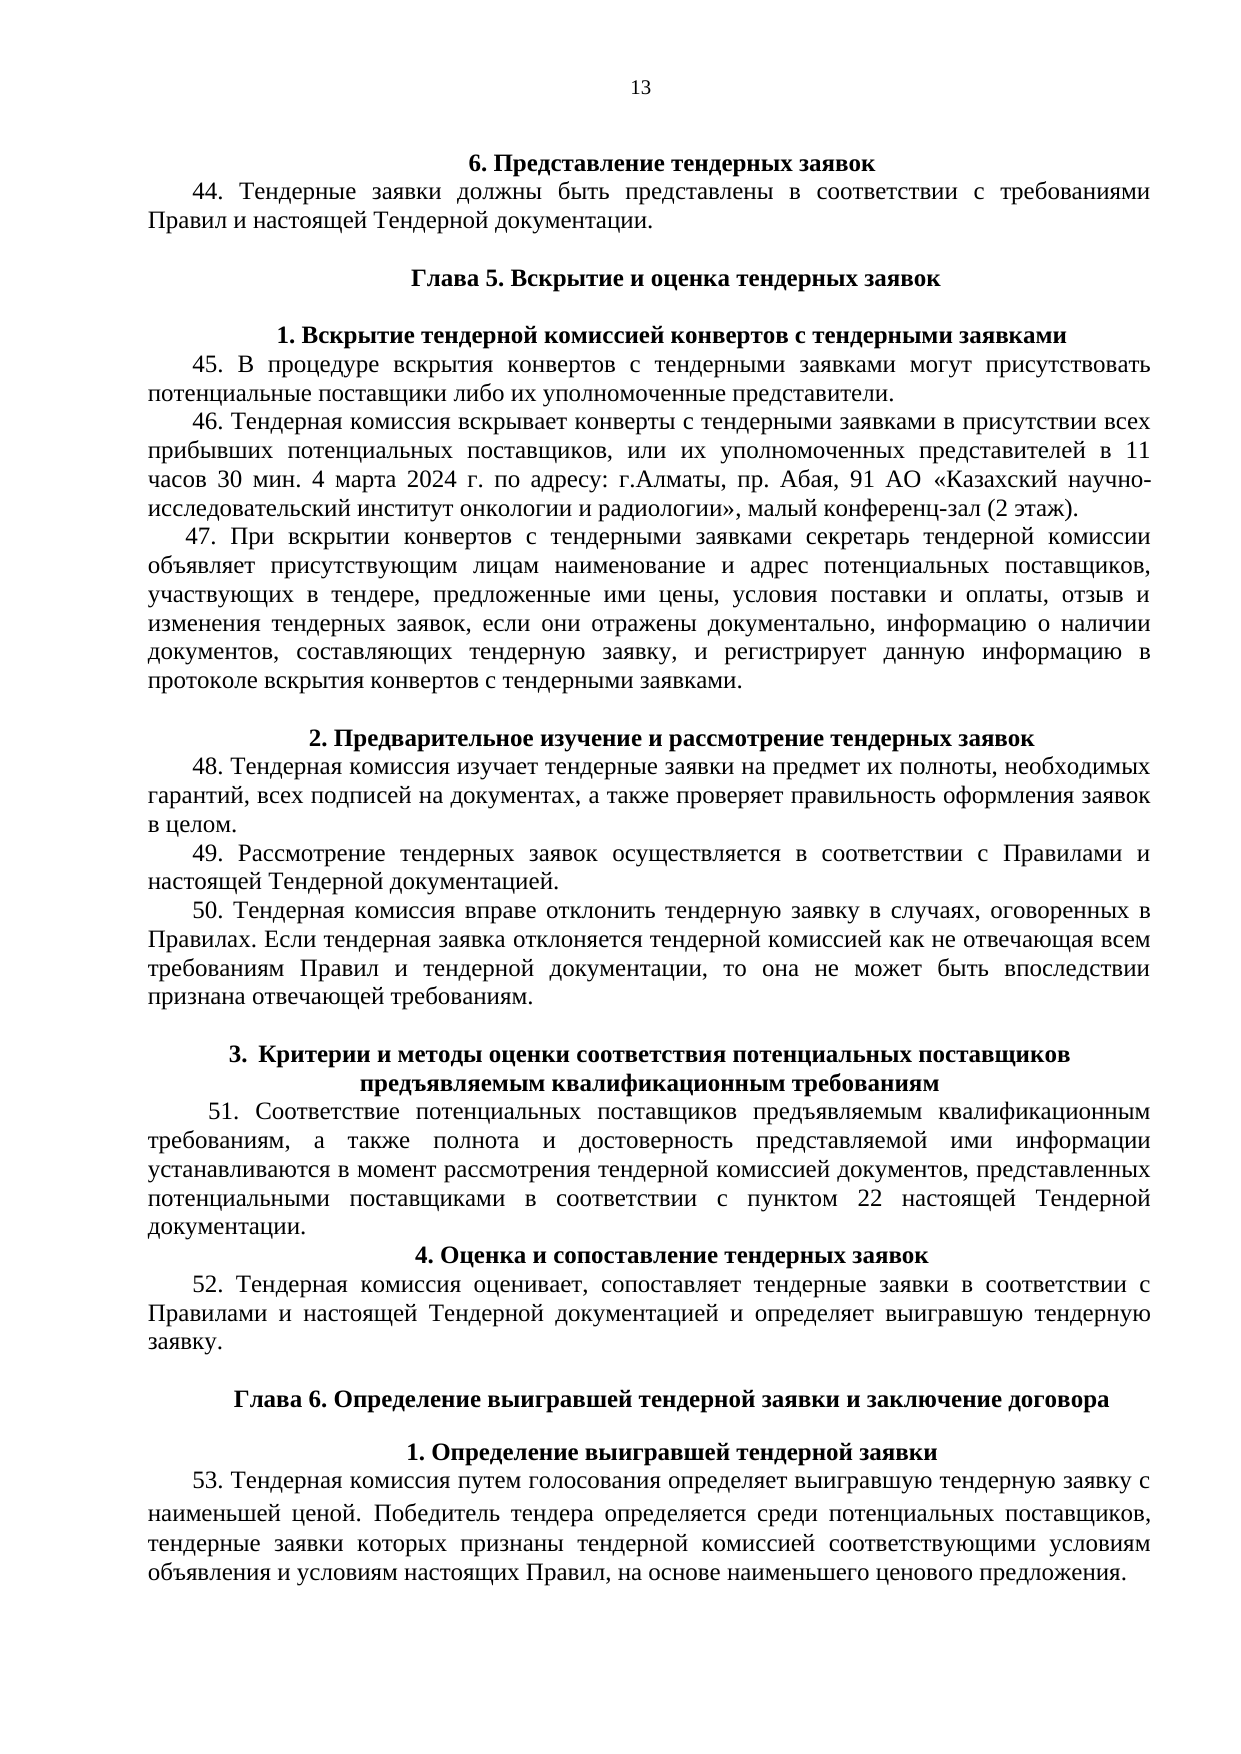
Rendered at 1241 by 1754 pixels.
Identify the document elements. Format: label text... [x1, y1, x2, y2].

text Глава 5. Вскрытие и оценка тендерных заявок [156, 263, 1152, 291]
text Глава 6. Определение выигравшей тендерной заявки и заключение договора [148, 1384, 1152, 1413]
text 45. В процедуре вскрытия конвертов с тендерными заявками могут присутствовать потенциальные поставщики либо их уполномоченные представители. [148, 349, 1152, 406]
text 52. Тендерная комиссия оценивает, сопоставляет тендерные заявки в соответствии с Правилами и настоящей Тендерной документацией и определяет выигравшую тендерную заявку. [148, 1269, 1152, 1355]
text 51. Соответствие потенциальных поставщиков предъявляемым квалификационным требованиям, а также полнота и достоверность представляемой ими информации устанавливаются в момент рассмотрения тендерной комиссией документов, представленных потенциальными поставщиками в соответствии с пунктом 22 настоящей Тендерной документации. [148, 1096, 1152, 1240]
text 49. Рассмотрение тендерных заявок осуществляется в соответствии с Правилами и настоящей Тендерной документацией. [148, 838, 1152, 895]
text 2. Предварительное изучение и рассмотрение тендерных заявок [148, 723, 1152, 751]
text 47. При вскрытии конвертов с тендерными заявками секретарь тендерной комиссии объявляет присутствующим лицам наименование и адрес потенциальных поставщиков, участвующих в тендере, предложенные ими цены, условия поставки и оплаты, отзыв и изменения тендерных заявок, если они отражены документально, информацию о наличии документов, составляющих тендерную заявку, и регистрирует данную информацию в протоколе вскрытия конвертов с тендерными заявками. [148, 521, 1152, 694]
text 50. Тендерная комиссия вправе отклонить тендерную заявку в случаях, оговоренных в Правилах. Если тендерная заявка отклоняется тендерной комиссией как не отвечающая всем требованиям Правил и тендерной документации, то она не может быть впоследствии признана отвечающей требованиям. [148, 895, 1152, 1010]
text 1. Вскрытие тендерной комиссией конвертов с тендерными заявками [148, 320, 1152, 349]
text 48. Тендерная комиссия изучает тендерные заявки на предмет их полноты, необходимых гарантий, всех подписей на документах, а также проверяет правильность оформления заявок в целом. [148, 751, 1152, 838]
text 46. Тендерная комиссия вскрывает конверты с тендерными заявками в присутствии всех прибывших потенциальных поставщиков, или их уполномоченных представителей в 11 часов 30 мин. 4 марта 2024 г. по адресу: г.Алматы, пр. Абая, 91 АО «Казахский научно-исследовательский институт онкологии и радиологии», малый конференц-зал (2 этаж). [148, 406, 1152, 521]
text 44. Тендерные заявки должны быть представлены в соответствии с требованиями Правил и настоящей Тендерной документации. [148, 176, 1152, 234]
text предъявляемым квалификационным требованиям [148, 1068, 1152, 1096]
list Критерии и методы оценки соответствия потенциальных поставщиков [148, 1039, 1152, 1068]
text 1. Определение выигравшей тендерной заявки [148, 1437, 1152, 1466]
text 4. Оценка и сопоставление тендерных заявок [148, 1240, 1152, 1269]
text 53. Тендерная комиссия путем голосования определяет выигравшую тендерную заявку с наименьшей ценой. Победитель тендера определяется среди потенциальных поставщиков, тендерные заявки которых признаны тендерной комиссией соответствующими условиям объявления и условиям настоящих Правил, на основе наименьшего ценового предложения. [148, 1466, 1152, 1585]
text 6. Представление тендерных заявок [148, 148, 1152, 176]
